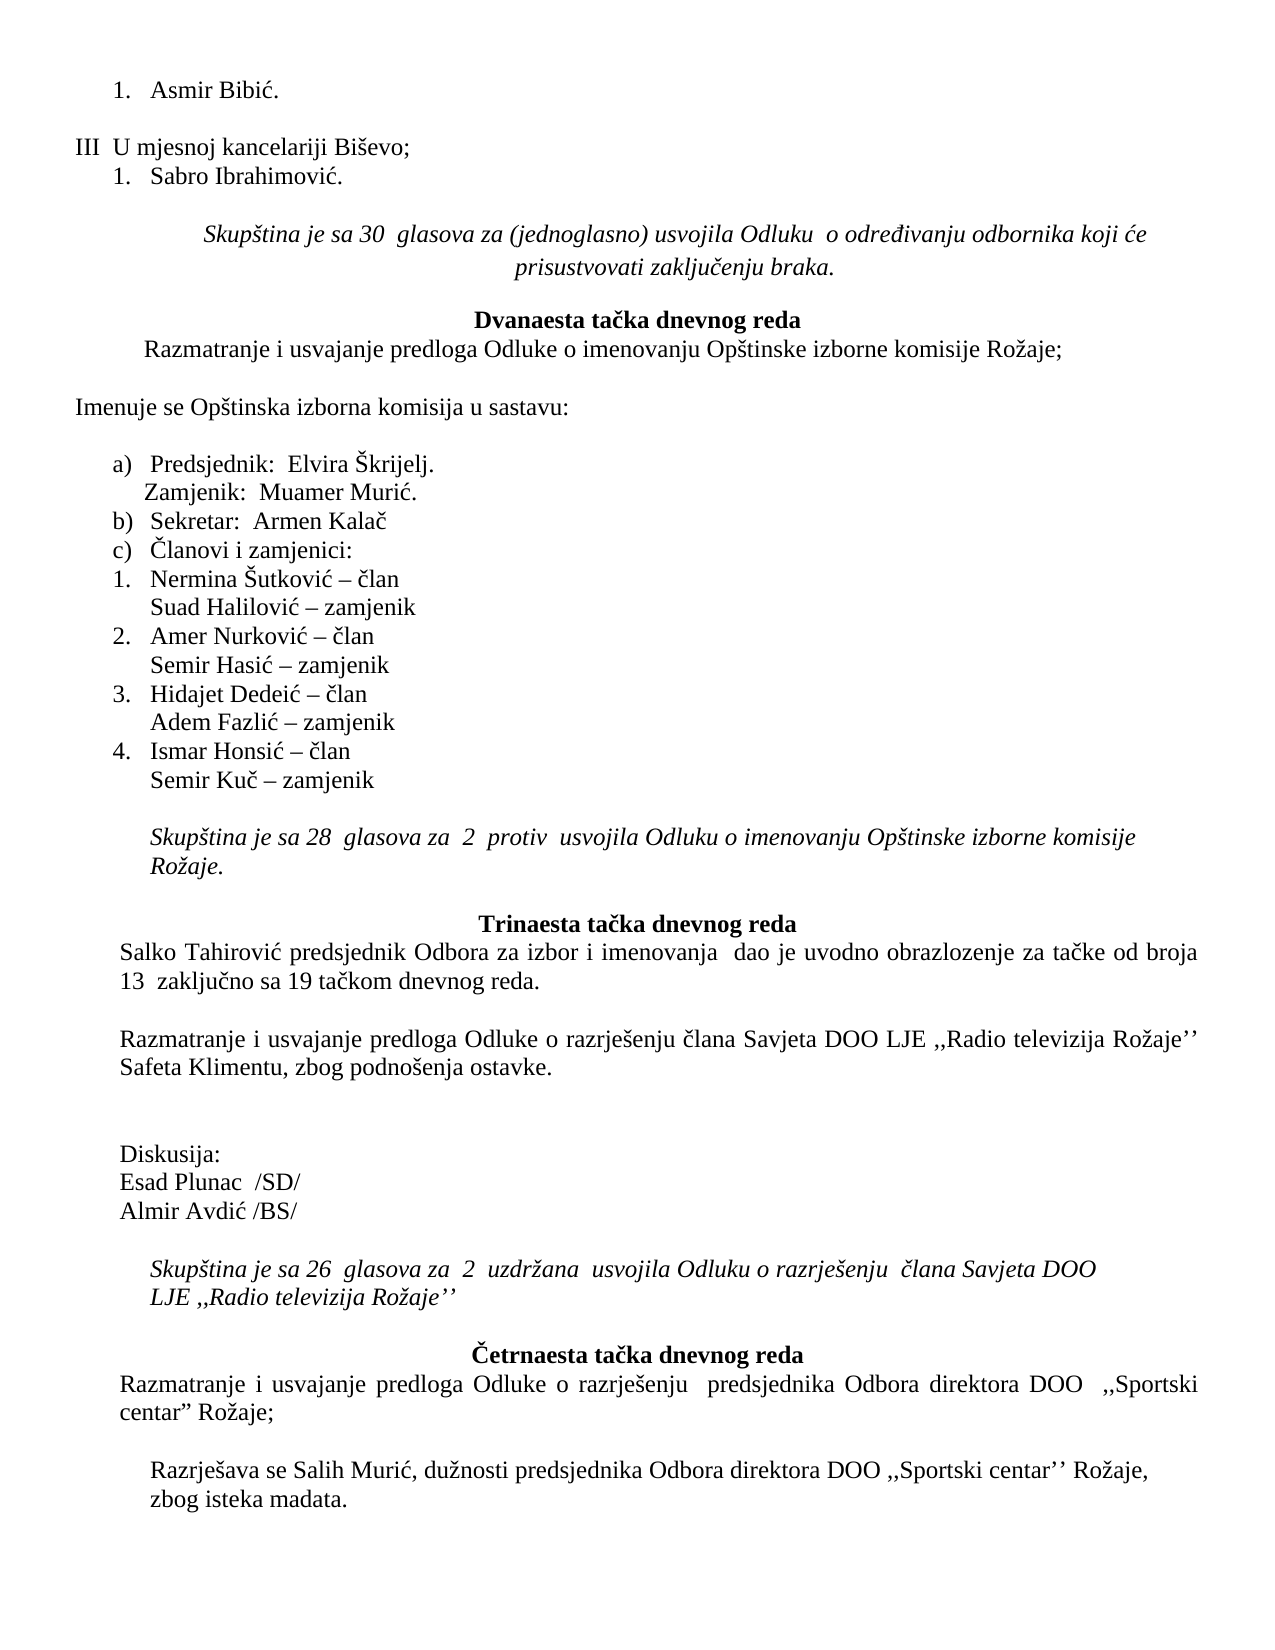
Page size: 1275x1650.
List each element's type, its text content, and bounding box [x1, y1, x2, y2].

text Razmatranje i usvajanje predloga Odluke o imenovanju Opštinske izborne komisije Rožaje; [75, 334, 1200, 363]
text Razmatranje i usvajanje predloga Odluke o razrješenju predsjednika Odbora direktora DOO ,,Sportski centar” Rožaje; [119, 1369, 1200, 1426]
text Trinaesta tačka dnevnog reda [75, 909, 1200, 937]
text III U mjesnoj kancelariji Biševo; [75, 132, 1200, 161]
list Hidajet Dedeić – član [112, 679, 1200, 707]
list Amer Nurković – član [112, 621, 1200, 650]
list Suad Halilović – zamjenik [150, 592, 1200, 621]
list Predsjednik: Elvira Škrijelj. [112, 449, 1200, 477]
text Imenuje se Opštinska izborna komisija u sastavu: [75, 392, 1200, 421]
text Salko Tahirović predsjednik Odbora za izbor i imenovanja dao je uvodno obrazlozenje za tačke od broja 13 zaključno sa 19 tačkom dnevnog reda. [119, 937, 1200, 995]
list Skupština je sa 28 glasova za 2 protiv usvojila Odluku o imenovanju Opštinske izborne komisije Rožaje. [150, 822, 1200, 880]
list Članovi i zamjenici: [112, 535, 1200, 564]
text Esad Plunac /SD/ [119, 1167, 1200, 1196]
list Semir Kuč – zamjenik [150, 765, 1200, 794]
text Semir Hasić – zamjenik [150, 650, 1200, 679]
text Zamjenik: Muamer Murić. [112, 477, 1200, 506]
text Razmatranje i usvajanje predloga Odluke o razrješenju člana Savjeta DOO LJE ,,Radio televizija Rožaje’’ Safeta Klimentu, zbog podnošenja ostavke. [119, 1024, 1200, 1081]
list Asmir Bibić. [112, 75, 1200, 104]
text Četrnaesta tačka dnevnog reda [75, 1340, 1200, 1369]
list Skupština je sa 30 glasova za (jednoglasno) usvojila Odluku o određivanju odbornika koji će prisustvovati zaključenju braka. [150, 219, 1200, 281]
list Sabro Ibrahimović. [112, 161, 1200, 190]
list Ismar Honsić – član [112, 736, 1200, 765]
list Nermina Šutković – član [112, 564, 1200, 592]
list Adem Fazlić – zamjenik [150, 707, 1200, 736]
list Skupština je sa 26 glasova za 2 uzdržana usvojila Odluku o razrješenju člana Savjeta DOO LJE ,,Radio televizija Rožaje’’ [150, 1254, 1200, 1311]
text Dvanaesta tačka dnevnog reda [75, 306, 1200, 334]
list Sekretar: Armen Kalač [112, 506, 1200, 535]
list Razrješava se Salih Murić, dužnosti predsjednika Odbora direktora DOO ,,Sportski centar’’ Rožaje, zbog isteka madata. [150, 1455, 1200, 1512]
text Diskusija: [119, 1139, 1200, 1167]
text Almir Avdić /BS/ [119, 1196, 1200, 1225]
